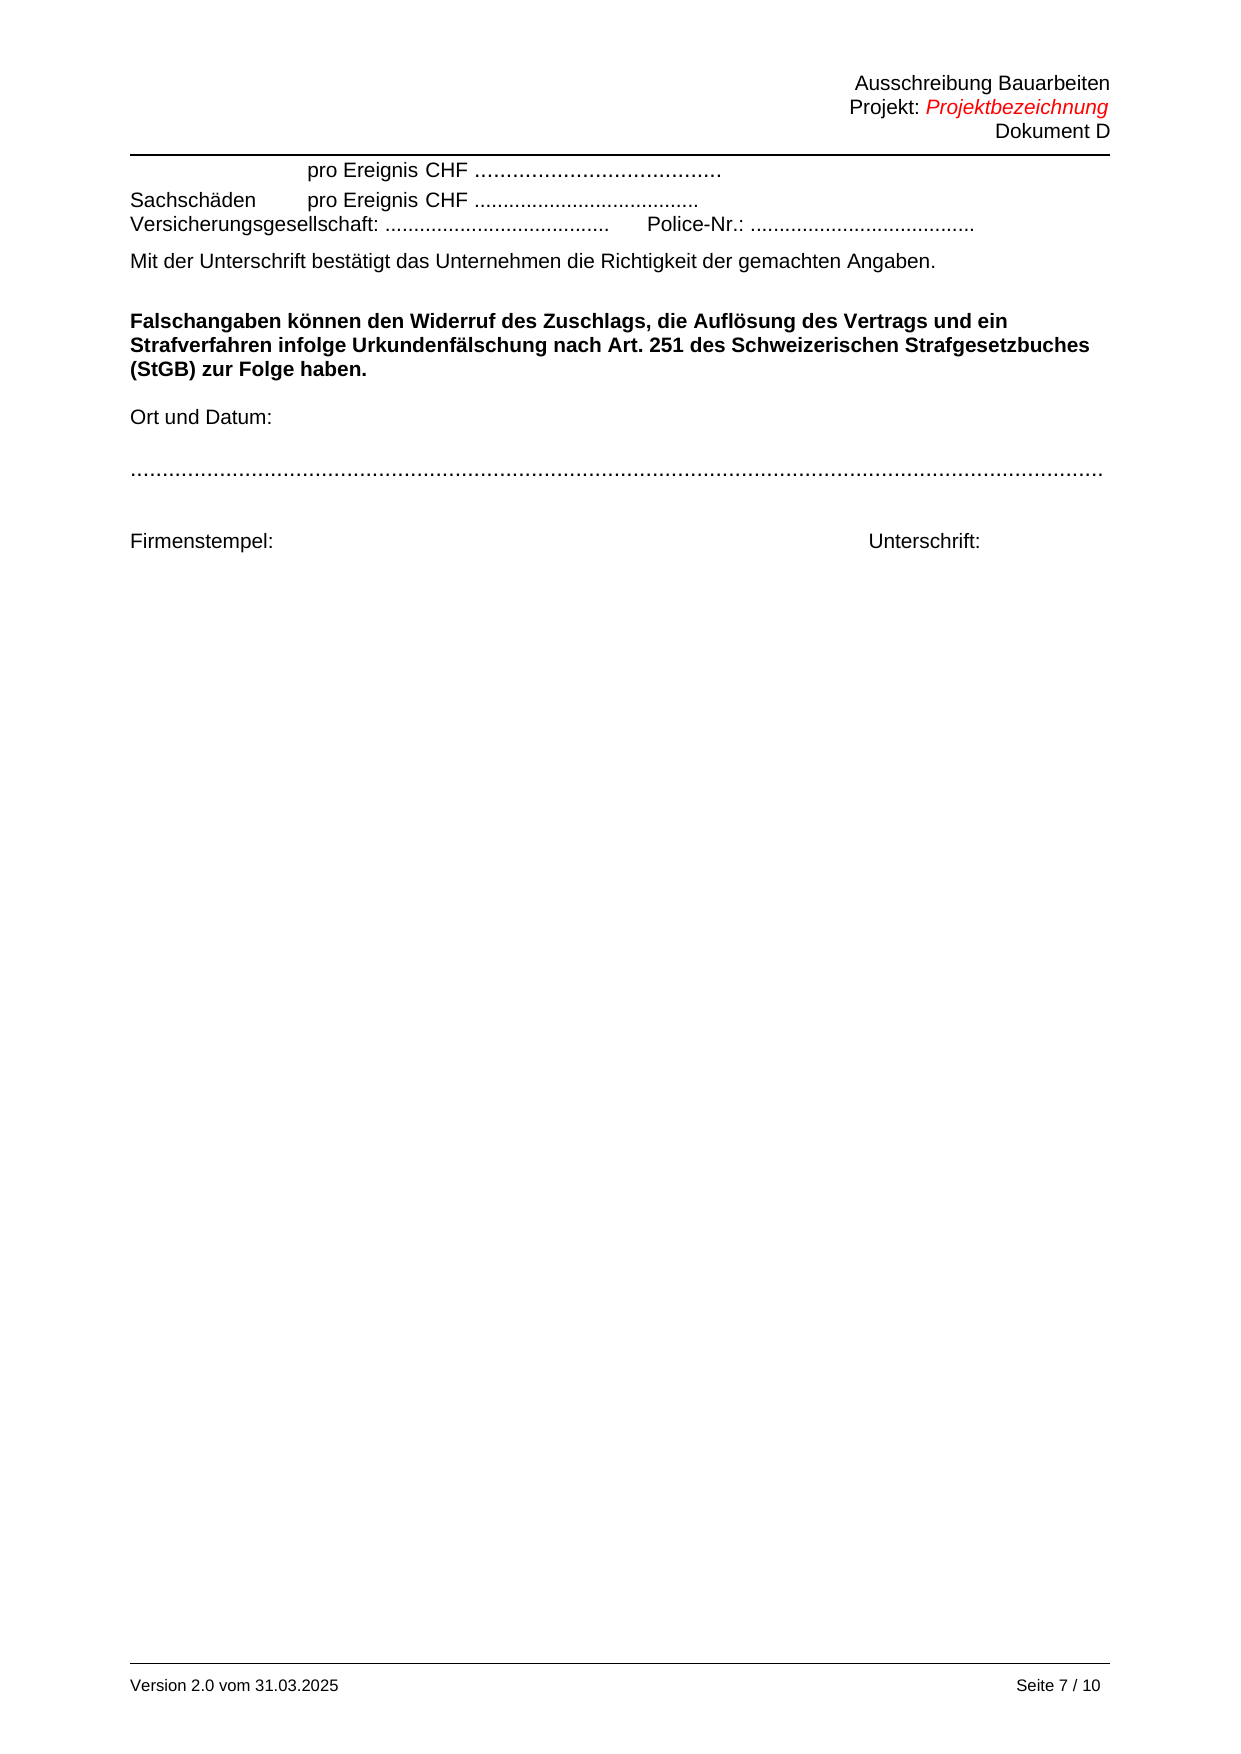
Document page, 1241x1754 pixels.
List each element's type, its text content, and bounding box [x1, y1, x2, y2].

text Mit der Unterschrift bestätigt das Unternehmen die Richtigkeit der gemachten Angaben. [130, 248, 1110, 272]
text Ort und Datum: [130, 405, 1110, 429]
text Firmenstempel: Unterschrift: [130, 529, 1110, 553]
text Versicherungsgesellschaft: ....................................... Police-Nr.: ....................................... [130, 212, 1110, 236]
text Falschangaben können den Widerruf des Zuschlags, die Auflösung des Vertrags und ein Strafverfahren infolge Urkundenfälschung nach Art. 251 des Schweizerischen Strafgesetzbuches (StGB) zur Folge haben. [130, 309, 1110, 381]
text ......................................................................................................................................................... [130, 455, 1110, 481]
text pro Ereignis CHF ....................................... [130, 156, 1110, 182]
text Sachschäden pro Ereignis CHF ....................................... [130, 188, 1110, 212]
